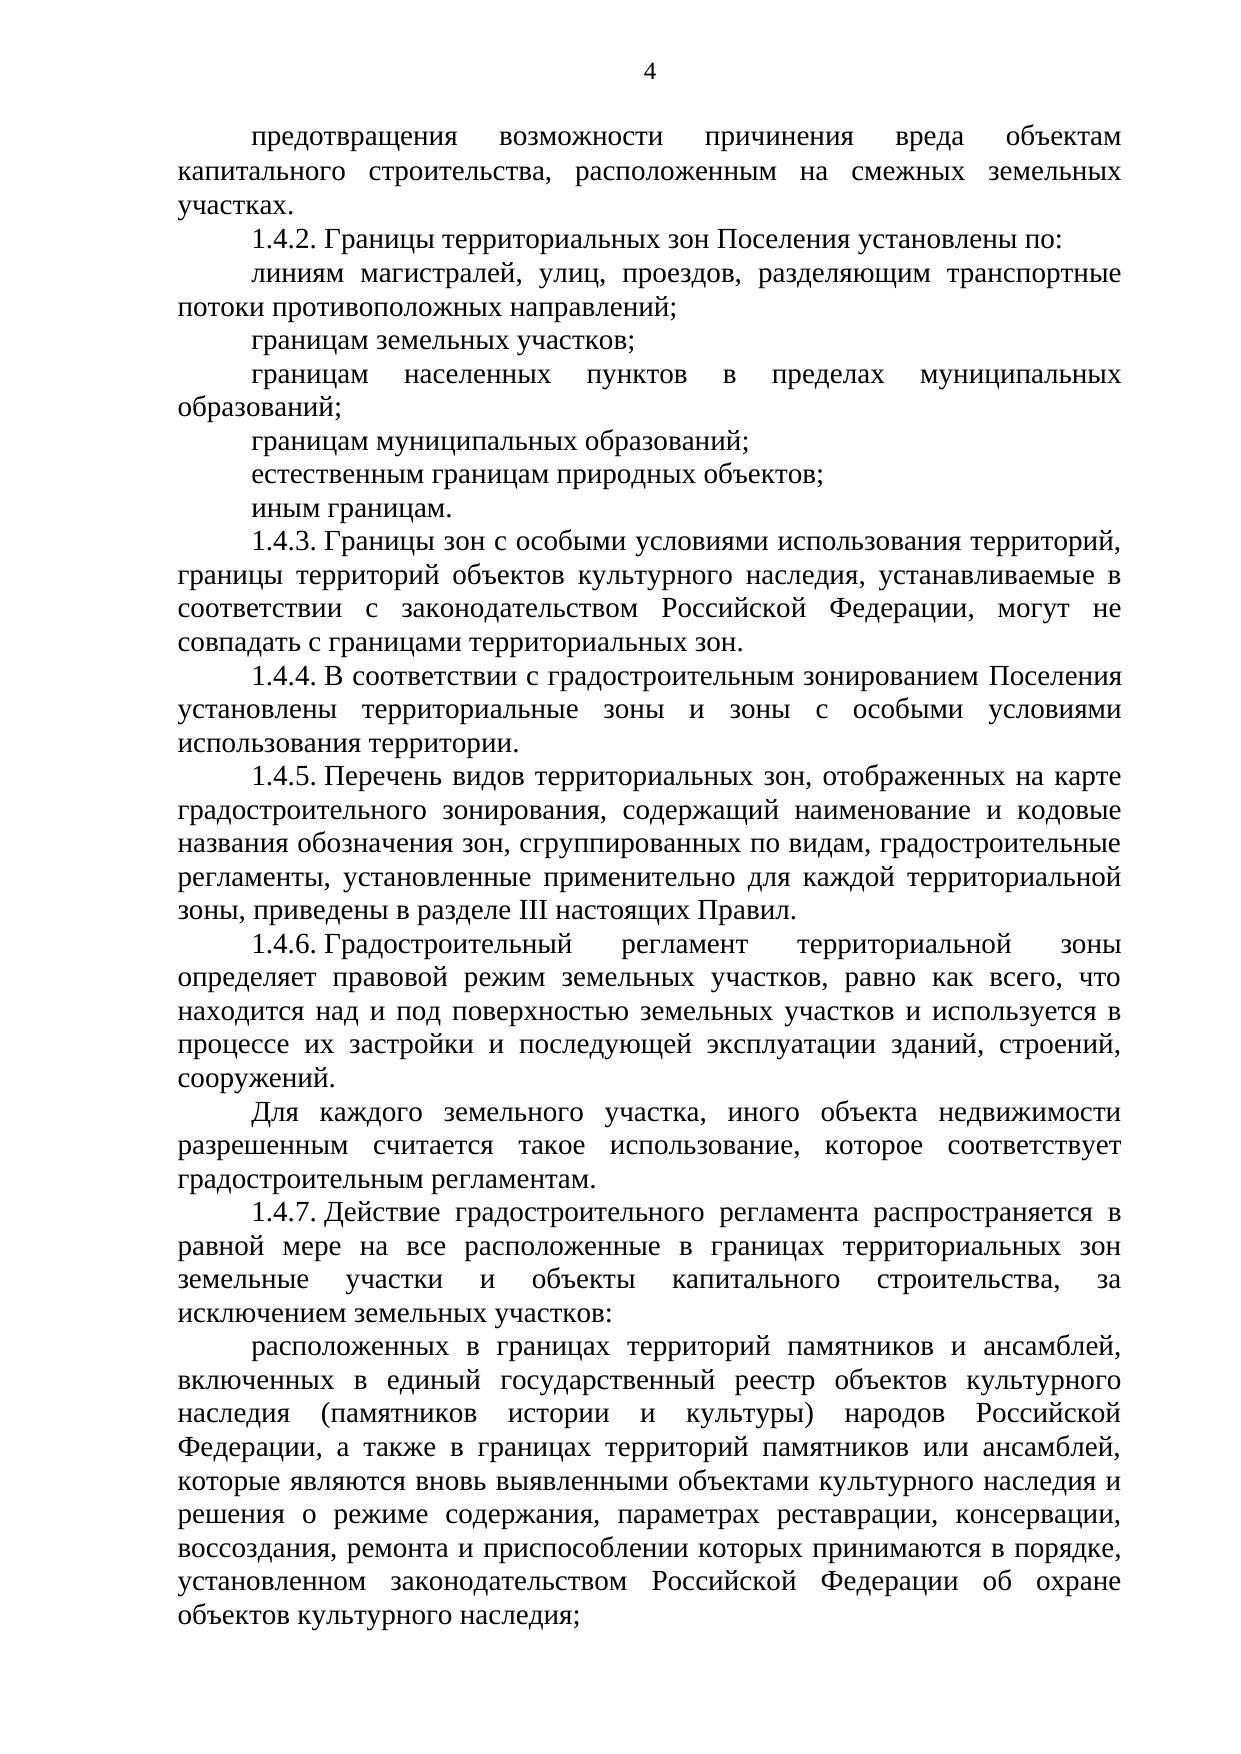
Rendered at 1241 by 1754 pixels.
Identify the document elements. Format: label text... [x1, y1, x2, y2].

text границам муниципальных образований; [177, 423, 1122, 456]
text иным границам. [177, 490, 1122, 523]
text 1.4.6. Градостроительный регламент территориальной зоны определяет правовой режим земельных участков, равно как всего, что находится над и под поверхностью земельных участков и используется в процессе их застройки и последующей эксплуатации зданий, строений, сооружений. [177, 926, 1122, 1094]
text 1.4.4. В соответствии с градостроительным зонированием Поселения установлены территориальные зоны и зоны с особыми условиями использования территории. [177, 658, 1122, 758]
text Для каждого земельного участка, иного объекта недвижимости разрешенным считается такое использование, которое соответствует градостроительным регламентам. [177, 1094, 1122, 1194]
text границам земельных участков; [177, 322, 1122, 356]
text границам населенных пунктов в пределах муниципальных образований; [177, 356, 1122, 423]
text 1.4.5. Перечень видов территориальных зон, отображенных на карте градостроительного зонирования, содержащий наименование и кодовые названия обозначения зон, сгруппированных по видам, градостроительные регламенты, установленные применительно для каждой территориальной зоны, приведены в разделе III настоящих Правил. [177, 758, 1122, 926]
text расположенных в границах территорий памятников и ансамблей, включенных в единый государственный реестр объектов культурного наследия (памятников истории и культуры) народов Российской Федерации, а также в границах территорий памятников или ансамблей, которые являются вновь выявленными объектами культурного наследия и решения о режиме содержания, параметрах реставрации, консервации, воссоздания, ремонта и приспособлении которых принимаются в порядке, установленном законодательством Российской Федерации об охране объектов культурного наследия; [177, 1328, 1122, 1630]
text естественным границам природных объектов; [177, 456, 1122, 490]
text 1.4.7. Действие градостроительного регламента распространяется в равной мере на все расположенные в границах территориальных зон земельные участки и объекты капитального строительства, за исключением земельных участков: [177, 1194, 1122, 1328]
text 1.4.2. Границы территориальных зон Поселения установлены по: [177, 222, 1122, 255]
text 1.4.3. Границы зон с особыми условиями использования территорий, границы территорий объектов культурного наследия, устанавливаемые в соответствии с законодательством Российской Федерации, могут не совпадать с границами территориальных зон. [177, 523, 1122, 658]
text предотвращения возможности причинения вреда объектам капитального строительства, расположенным на смежных земельных участках. [177, 118, 1122, 221]
text линиям магистралей, улиц, проездов, разделяющим транспортные потоки противоположных направлений; [177, 255, 1122, 322]
